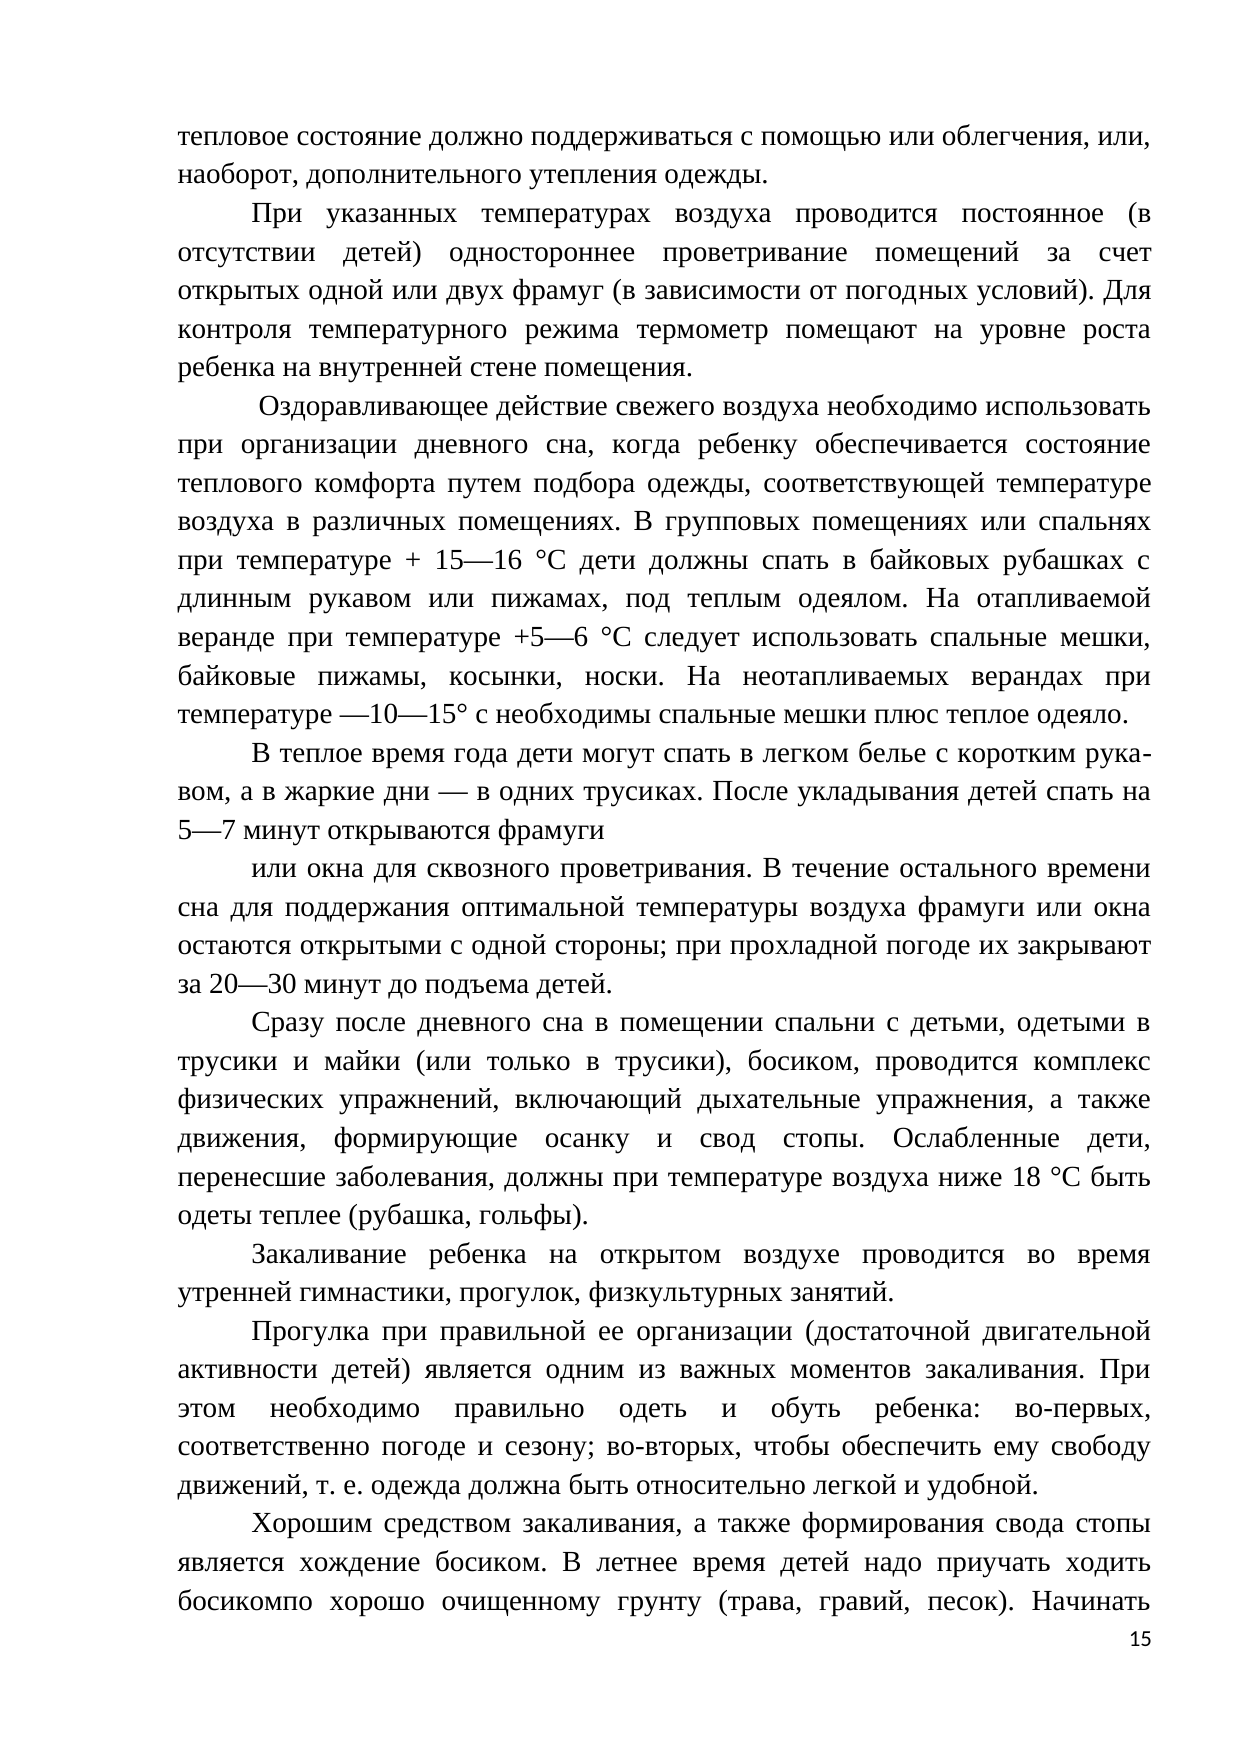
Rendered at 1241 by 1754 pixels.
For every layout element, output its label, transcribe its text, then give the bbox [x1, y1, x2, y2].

text Прогулка при правильной ее организации (достаточной двигательной активности детей) является одним из важных моментов закаливания. При этом необходимо правильно одеть и обуть ребенка: во-первых, соответственно погоде и сезону; во-вторых, чтобы обеспечить ему свободу движений, т. е. одежда должна быть относительно легкой и удобной. [177, 1313, 1152, 1501]
text Закаливание ребенка на открытом воздухе проводится во время утренней гимнастики, прогулок, физкультурных занятий. [177, 1236, 1152, 1308]
text Сразу после дневного сна в помещении спальни с детьми, одетыми в трусики и майки (или только в трусики), босиком, проводится комплекс физических упражнений, включающий дыхательные упражнения, а также движения, формирующие осанку и свод стопы. Ослабленные дети, перенесшие заболевания, должны при температуре воздуха ниже 18 °С быть одеты теплее (рубашка, гольфы). [177, 1004, 1152, 1231]
text Оздоравливающее действие свежего воздуха необходимо использовать при организации дневного сна, когда ребенку обеспечивается состояние теплового комфорта путем подбора одежды, соответствующей температуре воздуха в различных помещениях. В групповых помещениях или спальнях при температуре + 15—16 °С дети должны спать в байковых рубашках с длинным рукавом или пижамах, под теплым одеялом. На отапливаемой веранде при температуре +5—6 °С следует использовать спальные мешки, байковые пижамы, косынки, носки. На неотапливаемых верандах при температуре —10—15° с необходимы спальные мешки плюс теплое одеяло. [177, 388, 1152, 730]
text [177, 118, 1152, 190]
text или окна для сквозного проветривания. В течение остального времени сна для поддержания оптимальной температуры воздуха фрамуги или окна остаются открытыми с одной стороны; при прохладной погоде их закрывают за 20—30 минут до подъема детей. [177, 850, 1152, 999]
text В теплое время года дети могут спать в легком белье с коротким рукавом, а в жаркие дни — в одних трусиках. После укладывания детей спать на 5—7 минут открываются фрамуги [177, 735, 1152, 845]
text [177, 1506, 1152, 1616]
text При указанных температурах воздуха проводится постоянное (в отсутствии детей) одностороннее проветривание помещений за счет открытых одной или двух фрамуг (в зависимости от погодных условий). Для контроля температурного режима термометр помещают на уровне роста ребенка на внутренней стене помещения. [177, 195, 1152, 383]
